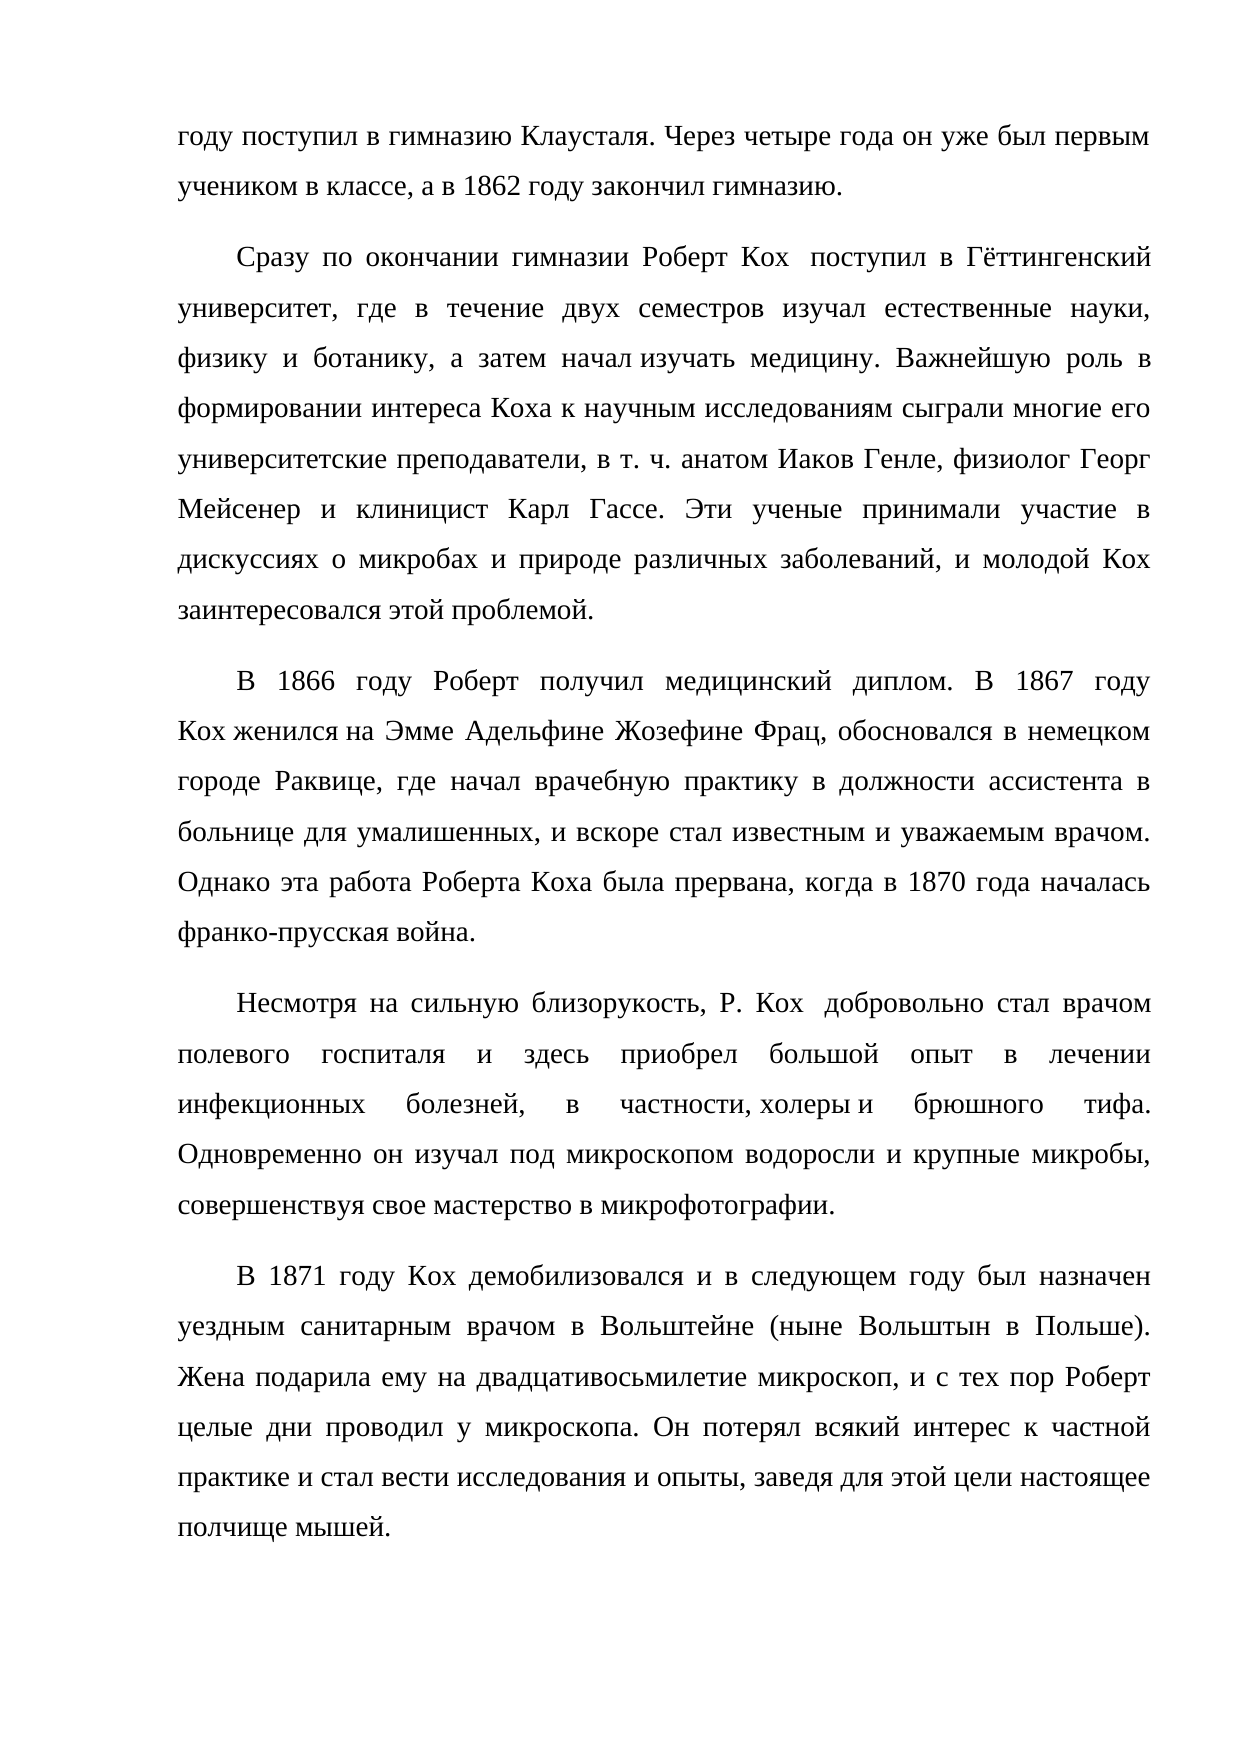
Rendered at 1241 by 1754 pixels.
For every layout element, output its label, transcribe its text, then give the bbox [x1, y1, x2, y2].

text В 1866 году Роберт получил медицинский диплом. В 1867 году Кох женился на Эмме Адельфине Жозефине Фрац, обосновался в немецком городе Раквице, где начал врачебную практику в должности ассистента в больнице для умалишенных, и вскоре стал известным и уважаемым врачом. Однако эта работа Роберта Коха была прервана, когда в 1870 года началась франко-прусская война. [177, 663, 1152, 948]
text В 1871 году Кох демобилизовался и в следующем году был назначен уездным санитарным врачом в Вольштейне (ныне Вольштын в Польше). Жена подарила ему на двадцативосьмилетие микроскоп, и с тех пор Роберт целые дни проводил у микроскопа. Он потерял всякий интерес к частной практике и стал вести исследования и опыты, заведя для этой цели настоящее полчище мышей. [177, 1258, 1152, 1543]
text Несмотря на сильную близорукость, Р. Кох добровольно стал врачом полевого госпиталя и здесь приобрел большой опыт в лечении инфекционных болезней, в частности, холеры и брюшного тифа. Одновременно он изучал под микроскопом водоросли и крупные микробы, совершенствуя свое мастерство в микрофотографии. [177, 986, 1152, 1220]
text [177, 118, 1152, 202]
text Сразу по окончании гимназии Роберт Кох поступил в Гёттингенский университет, где в течение двух семестров изучал естественные науки, физику и ботанику, а затем начал изучать медицину. Важнейшую роль в формировании интереса Коха к научным исследованиям сыграли многие его университетские преподаватели, в т. ч. анатом Иаков Генле, физиолог Георг Мейсенер и клиницист Карл Гассе. Эти ученые принимали участие в дискуссиях о микробах и природе различных заболеваний, и молодой Кох заинтересовался этой проблемой. [177, 239, 1152, 625]
